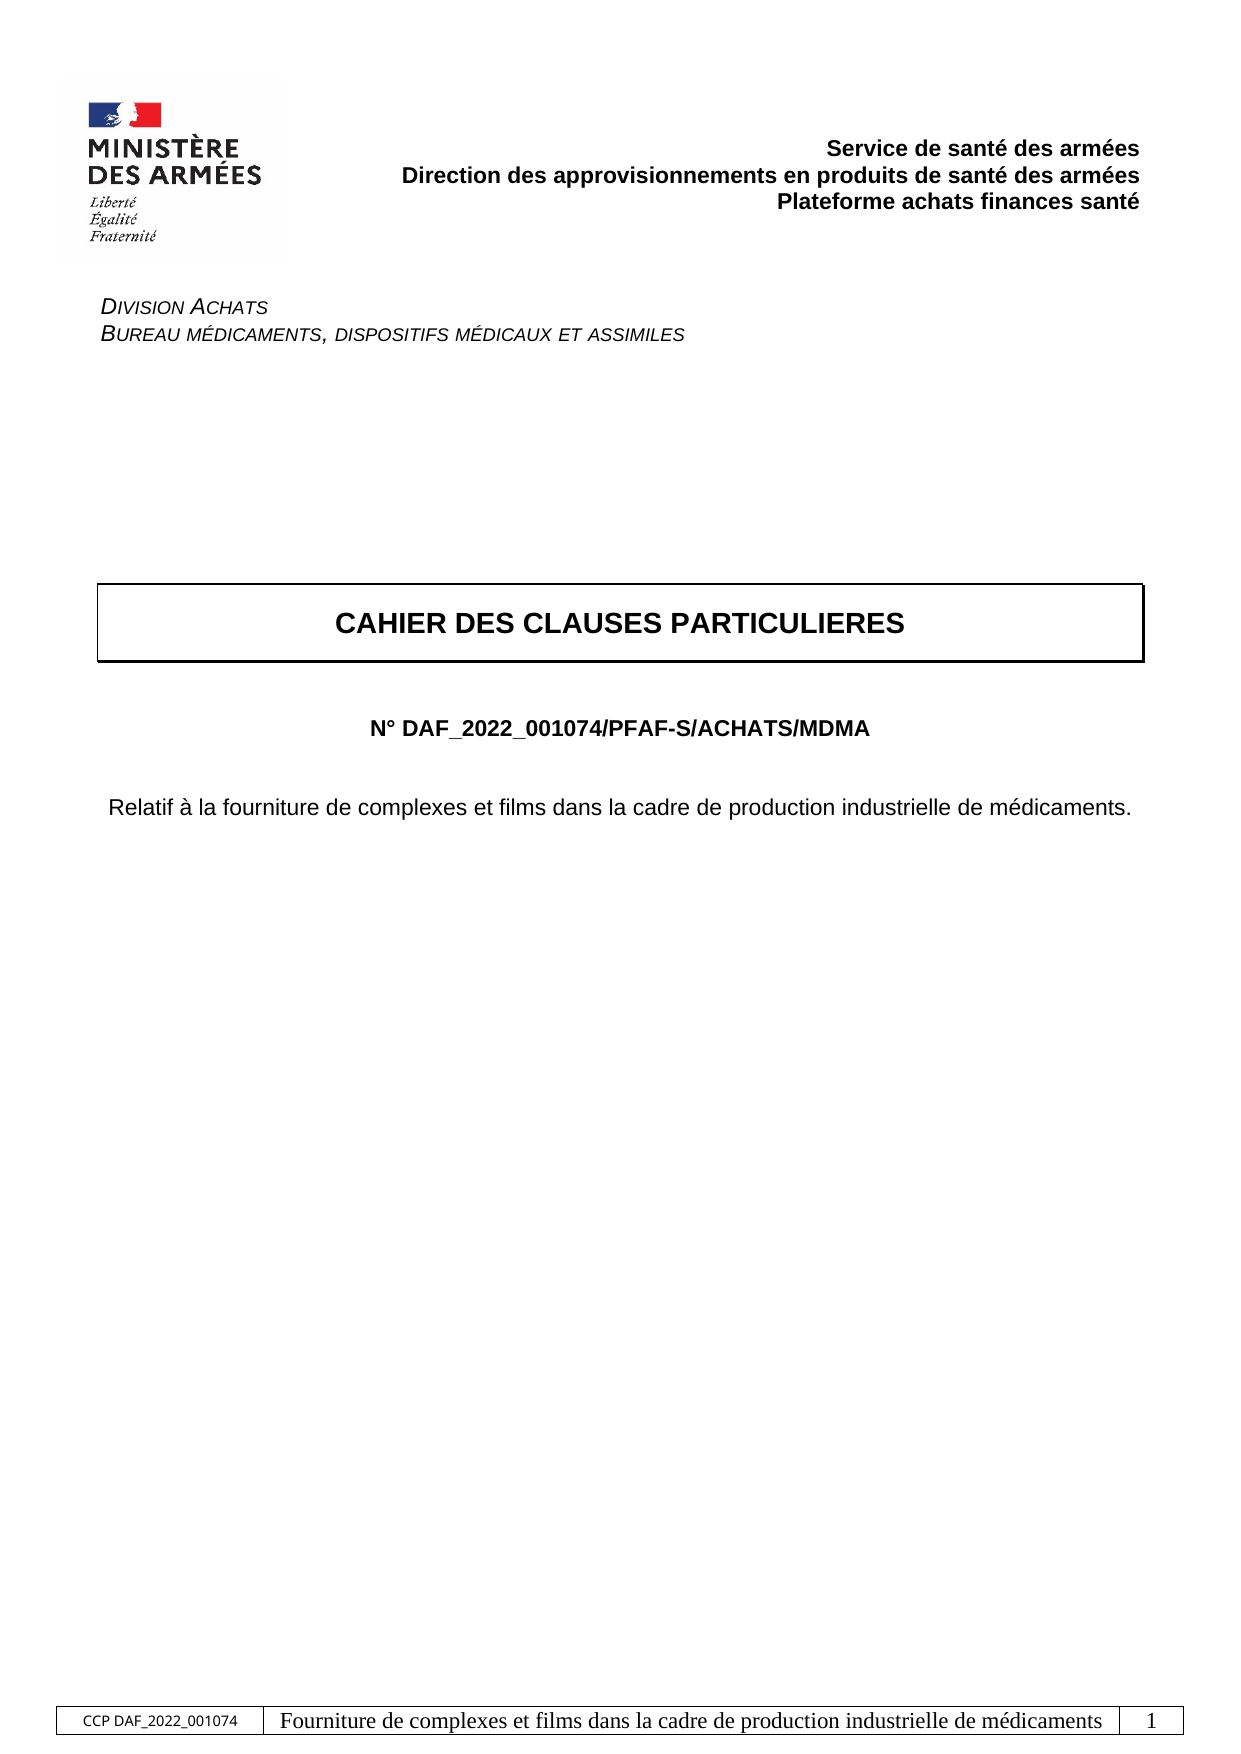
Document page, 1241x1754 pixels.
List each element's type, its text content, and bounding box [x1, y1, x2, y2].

text Division Achats [100, 293, 1140, 320]
text Plateforme achats finances santé [287, 188, 1140, 214]
text Direction des approvisionnements en produits de santé des armées [287, 162, 1140, 188]
text Bureau médicaments, dispositifs médicaux et assimiles [100, 320, 1140, 346]
text Service de santé des armées [287, 135, 1140, 162]
picture [62, 78, 287, 265]
text CAHIER DES CLAUSES PARTICULIERES [98, 585, 1142, 660]
text Relatif à la fourniture de complexes et films dans la cadre de production industrielle de médicaments. [100, 793, 1140, 820]
text N° DAF_2022_001074/PFAF-S/ACHATS/MDMA [100, 714, 1140, 741]
